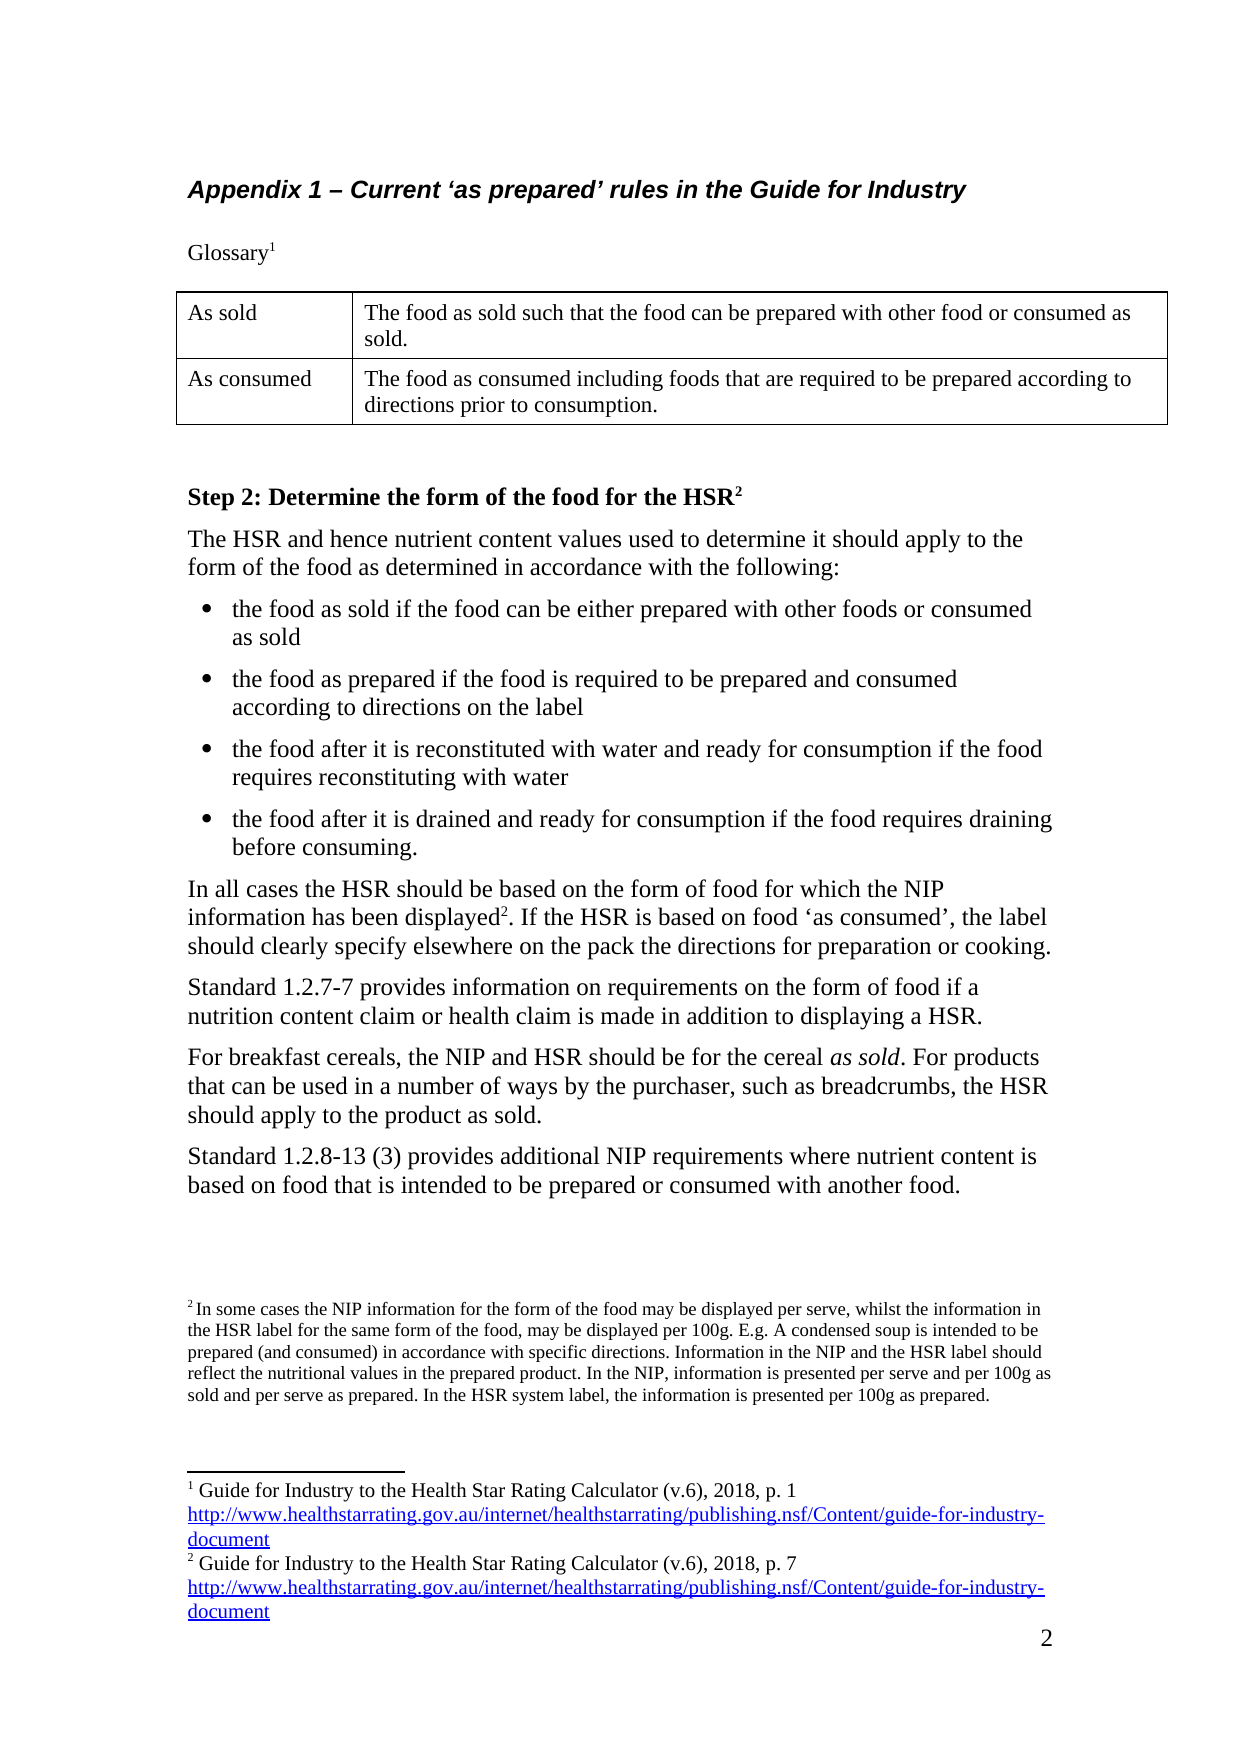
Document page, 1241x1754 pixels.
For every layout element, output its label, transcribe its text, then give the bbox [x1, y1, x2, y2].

text Step 2: Determine the form of the food for the HSR [187, 482, 1053, 511]
table_cell As consumed [177, 359, 352, 424]
table_header The food as sold such that the food can be prepared with other food or consumed as sold. [353, 293, 1167, 358]
subtitle Appendix 1 – Current ‘as prepared’ rules in the Guide for Industry [187, 175, 1053, 204]
list the food after it is reconstituted with water and ready for consumption if the food requires reconstituting with water [202, 734, 1053, 791]
text Glossary [187, 239, 1053, 265]
text Standard 1.2.7-7 provides information on requirements on the form of food if a nutrition content claim or health claim is made in addition to displaying a HSR. [187, 972, 1053, 1030]
list the food as sold if the food can be either prepared with other foods or consumed as sold [202, 594, 1053, 651]
text 2 In some cases the NIP information for the form of the food may be displayed per serve, whilst the information in the HSR label for the same form of the food, may be displayed per 100g. E.g. A condensed soup is intended to be prepared (and consumed) in accordance with specific directions. Information in the NIP and the HSR label should reflect the nutritional values in the prepared product. In the NIP, information is presented per serve and per 100g as sold and per serve as prepared. In the HSR system label, the information is presented per 100g as prepared. [187, 1297, 1053, 1405]
text In all cases the HSR should be based on the form of food for which the NIP information has been displayed2. If the HSR is based on food ‘as consumed’, the label should clearly specify elsewhere on the pack the directions for preparation or cooking. [187, 874, 1053, 960]
table_cell The food as consumed including foods that are required to be prepared according to directions prior to consumption. [353, 359, 1167, 424]
text For breakfast cereals, the NIP and HSR should be for the cereal as sold. For products that can be used in a number of ways by the purchaser, such as breadcrumbs, the HSR should apply to the product as sold. [187, 1042, 1053, 1129]
list the food after it is drained and ready for consumption if the food requires draining before consuming. [202, 804, 1053, 861]
text Standard 1.2.8-13 (3) provides additional NIP requirements where nutrient content is based on food that is intended to be prepared or consumed with another food. [187, 1141, 1053, 1199]
table_header As sold [177, 293, 352, 358]
text The HSR and hence nutrient content values used to determine it should apply to the form of the food as determined in accordance with the following: [187, 524, 1053, 581]
list the food as prepared if the food is required to be prepared and consumed according to directions on the label [202, 664, 1053, 721]
